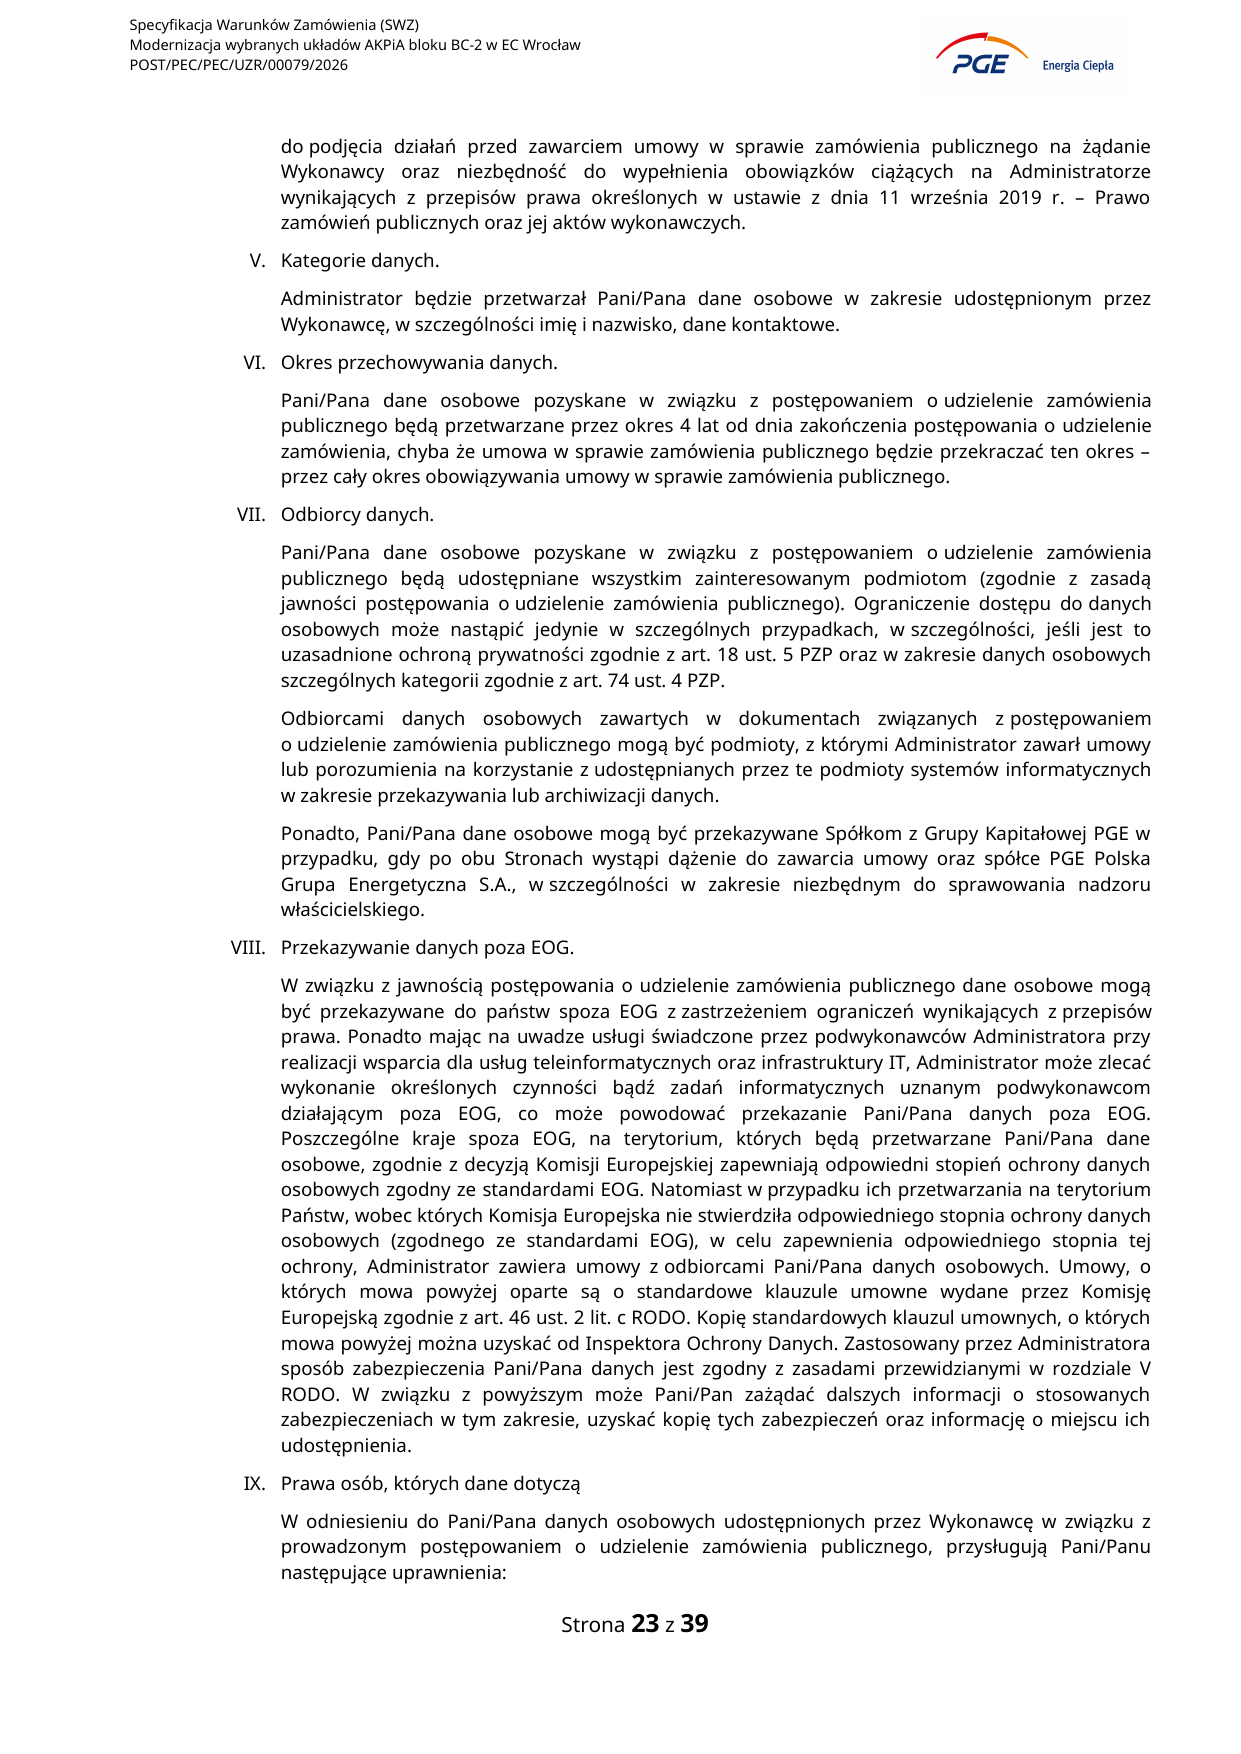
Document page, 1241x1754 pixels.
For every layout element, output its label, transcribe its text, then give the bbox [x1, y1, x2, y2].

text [281, 133, 1152, 235]
list Przekazywanie danych poza EOG. [266, 934, 1152, 960]
text W odniesieniu do Pani/Pana danych osobowych udostępnionych przez Wykonawcę w związku z prowadzonym postępowaniem o udzielenie zamówienia publicznego, przysługują Pani/Panu następujące uprawnienia: [281, 1508, 1152, 1584]
text Pani/Pana dane osobowe pozyskane w związku z postępowaniem o udzielenie zamówienia publicznego będą udostępniane wszystkim zainteresowanym podmiotom (zgodnie z zasadą jawności postępowania o udzielenie zamówienia publicznego). Ograniczenie dostępu do danych osobowych może nastąpić jedynie w szczególnych przypadkach, w szczególności, jeśli jest to uzasadnione ochroną prywatności zgodnie z art. 18 ust. 5 PZP oraz w zakresie danych osobowych szczególnych kategorii zgodnie z art. 74 ust. 4 PZP. [281, 540, 1152, 693]
text W związku z jawnością postępowania o udzielenie zamówienia publicznego dane osobowe mogą być przekazywane do państw spoza EOG z zastrzeżeniem ograniczeń wynikających z przepisów prawa. Ponadto mając na uwadze usługi świadczone przez podwykonawców Administratora przy realizacji wsparcia dla usług teleinformatycznych oraz infrastruktury IT, Administrator może zlecać wykonanie określonych czynności bądź zadań informatycznych uznanym podwykonawcom działającym poza EOG, co może powodować przekazanie Pani/Pana danych poza EOG. Poszczególne kraje spoza EOG, na terytorium, których będą przetwarzane Pani/Pana dane osobowe, zgodnie z decyzją Komisji Europejskiej zapewniają odpowiedni stopień ochrony danych osobowych zgodny ze standardami EOG. Natomiast w przypadku ich przetwarzania na terytorium Państw, wobec których Komisja Europejska nie stwierdziła odpowiedniego stopnia ochrony danych osobowych (zgodnego ze standardami EOG), w celu zapewnienia odpowiedniego stopnia tej ochrony, Administrator zawiera umowy z odbiorcami Pani/Pana danych osobowych. Umowy, o których mowa powyżej oparte są o standardowe klauzule umowne wydane przez Komisję Europejską zgodnie z art. 46 ust. 2 lit. c RODO. Kopię standardowych klauzul umownych, o których mowa powyżej można uzyskać od Inspektora Ochrony Danych. Zastosowany przez Administratora sposób zabezpieczenia Pani/Pana danych jest zgodny z zasadami przewidzianymi w rozdziale V RODO. W związku z powyższym może Pani/Pan zażądać dalszych informacji o stosowanych zabezpieczeniach w tym zakresie, uzyskać kopię tych zabezpieczeń oraz informację o miejscu ich udostępnienia. [281, 972, 1152, 1457]
text Odbiorcami danych osobowych zawartych w dokumentach związanych z postępowaniem o udzielenie zamówienia publicznego mogą być podmioty, z którymi Administrator zawarł umowy lub porozumienia na korzystanie z udostępnianych przez te podmioty systemów informatycznych w zakresie przekazywania lub archiwizacji danych. [281, 705, 1152, 807]
text Administrator będzie przetwarzał Pani/Pana dane osobowe w zakresie udostępnionym przez Wykonawcę, w szczególności imię i nazwisko, dane kontaktowe. [281, 286, 1152, 337]
list Prawa osób, których dane dotyczą [266, 1470, 1152, 1495]
text Pani/Pana dane osobowe pozyskane w związku z postępowaniem o udzielenie zamówienia publicznego będą przetwarzane przez okres 4 lat od dnia zakończenia postępowania o udzielenie zamówienia, chyba że umowa w sprawie zamówienia publicznego będzie przekraczać ten okres – przez cały okres obowiązywania umowy w sprawie zamówienia publicznego. [281, 387, 1152, 489]
list Okres przechowywania danych. [266, 349, 1152, 374]
picture [918, 14, 1131, 96]
list Kategorie danych. [266, 247, 1152, 273]
list Odbiorcy danych. [266, 502, 1152, 527]
text Ponadto, Pani/Pana dane osobowe mogą być przekazywane Spółkom z Grupy Kapitałowej PGE w przypadku, gdy po obu Stronach wystąpi dążenie do zawarcia umowy oraz spółce PGE Polska Grupa Energetyczna S.A., w szczególności w zakresie niezbędnym do sprawowania nadzoru właścicielskiego. [281, 820, 1152, 922]
